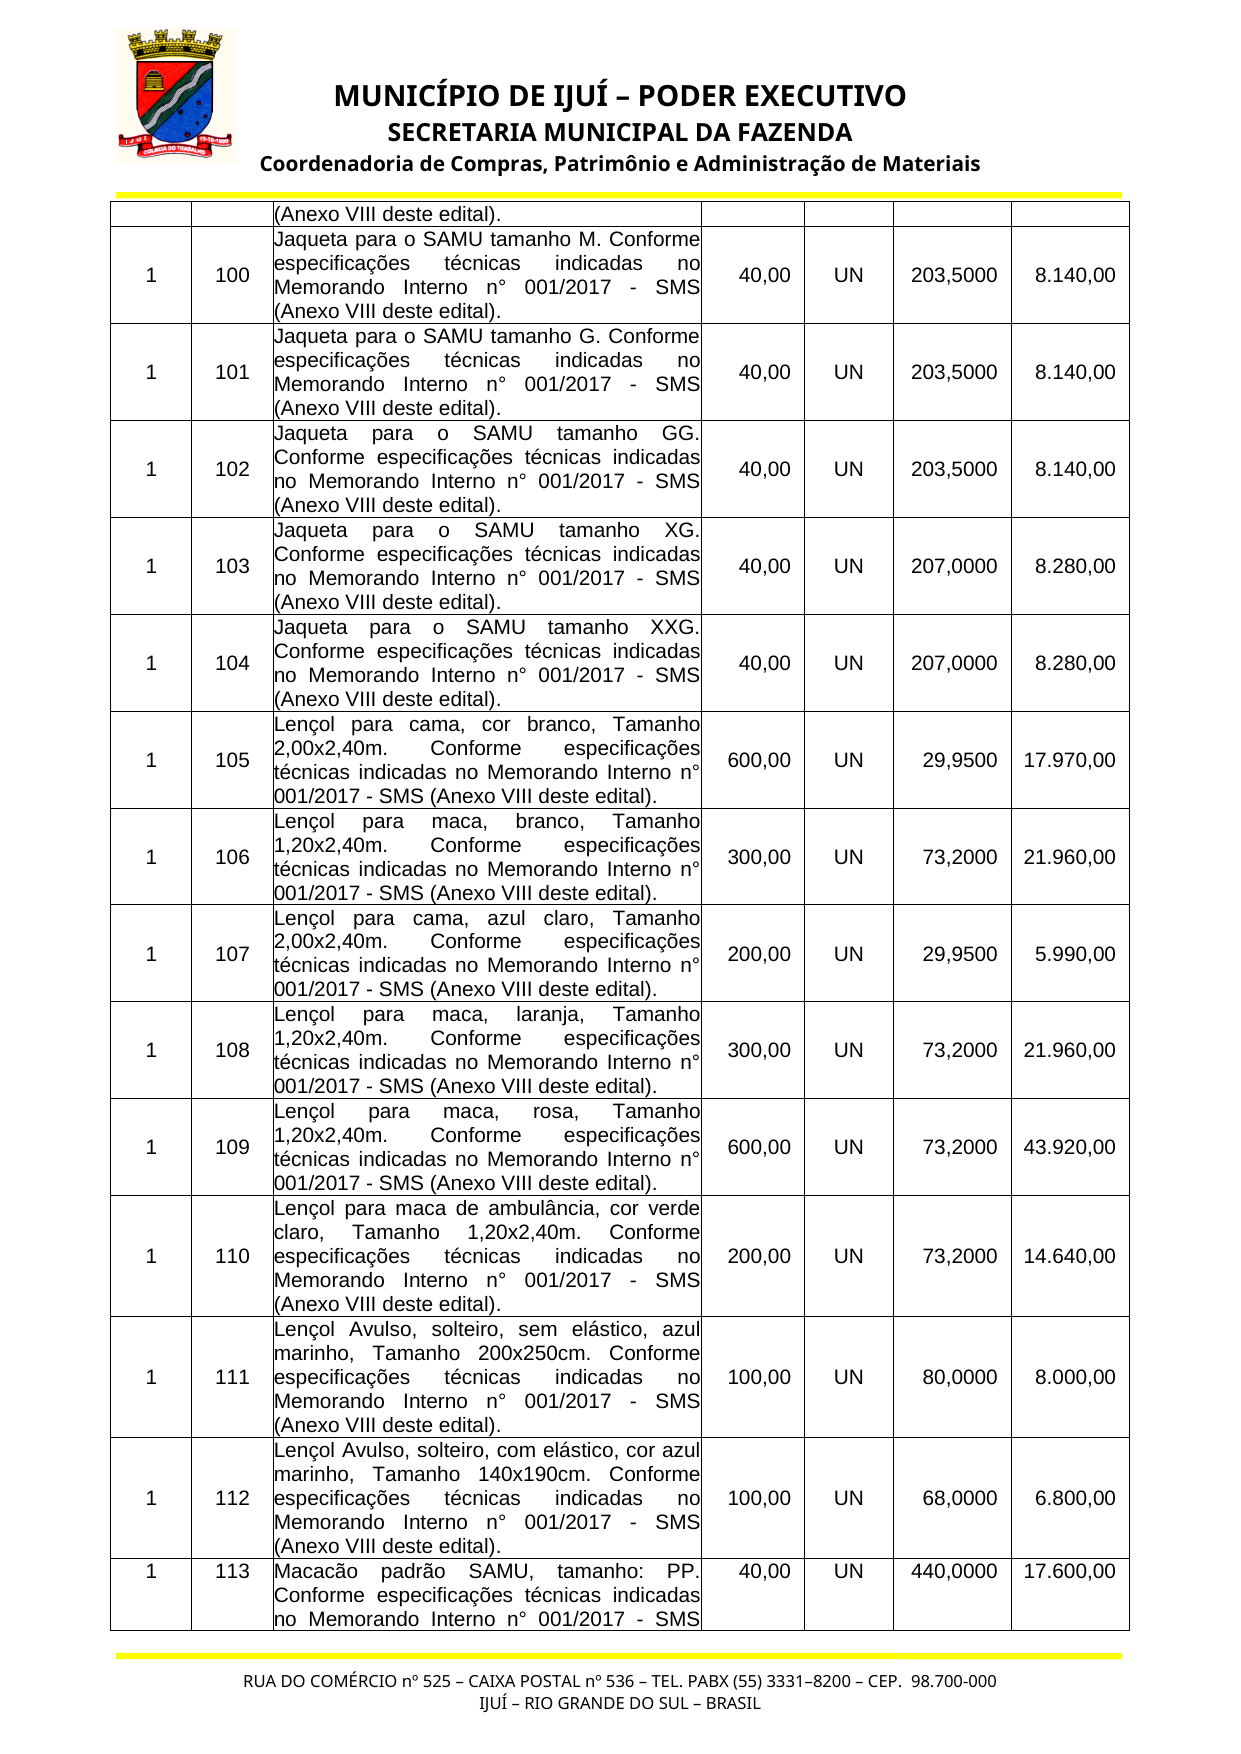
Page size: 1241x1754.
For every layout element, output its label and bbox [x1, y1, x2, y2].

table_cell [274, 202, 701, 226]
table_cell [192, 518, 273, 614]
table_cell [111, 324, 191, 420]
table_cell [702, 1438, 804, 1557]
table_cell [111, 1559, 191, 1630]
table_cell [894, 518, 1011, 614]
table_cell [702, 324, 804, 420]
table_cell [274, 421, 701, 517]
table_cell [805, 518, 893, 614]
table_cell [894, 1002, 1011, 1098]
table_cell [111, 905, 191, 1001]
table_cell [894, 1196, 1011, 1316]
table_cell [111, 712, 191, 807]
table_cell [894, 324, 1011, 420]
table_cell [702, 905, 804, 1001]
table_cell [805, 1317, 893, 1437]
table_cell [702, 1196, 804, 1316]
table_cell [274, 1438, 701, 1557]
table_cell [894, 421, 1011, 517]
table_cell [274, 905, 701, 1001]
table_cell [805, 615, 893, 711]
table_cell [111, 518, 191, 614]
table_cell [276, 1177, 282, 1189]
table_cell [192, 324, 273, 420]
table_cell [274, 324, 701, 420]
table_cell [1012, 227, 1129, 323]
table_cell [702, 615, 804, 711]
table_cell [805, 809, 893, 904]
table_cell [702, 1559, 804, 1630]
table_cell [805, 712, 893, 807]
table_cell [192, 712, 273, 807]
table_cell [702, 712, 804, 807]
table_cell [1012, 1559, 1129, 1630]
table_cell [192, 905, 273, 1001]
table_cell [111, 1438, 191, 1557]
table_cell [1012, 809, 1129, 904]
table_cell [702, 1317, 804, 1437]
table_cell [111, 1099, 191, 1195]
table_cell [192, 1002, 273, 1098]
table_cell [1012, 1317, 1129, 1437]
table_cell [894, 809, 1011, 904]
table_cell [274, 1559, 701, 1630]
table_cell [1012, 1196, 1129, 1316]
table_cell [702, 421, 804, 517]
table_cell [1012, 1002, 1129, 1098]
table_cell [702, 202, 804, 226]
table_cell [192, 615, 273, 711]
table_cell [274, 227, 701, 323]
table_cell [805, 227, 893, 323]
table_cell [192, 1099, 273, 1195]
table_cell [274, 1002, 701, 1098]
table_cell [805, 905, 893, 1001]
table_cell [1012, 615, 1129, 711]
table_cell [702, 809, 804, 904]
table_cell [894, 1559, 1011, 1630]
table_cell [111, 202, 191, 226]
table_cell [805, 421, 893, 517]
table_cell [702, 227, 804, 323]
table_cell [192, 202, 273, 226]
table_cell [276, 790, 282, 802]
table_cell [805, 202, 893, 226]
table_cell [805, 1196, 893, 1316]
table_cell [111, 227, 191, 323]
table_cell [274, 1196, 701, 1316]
picture [116, 28, 237, 164]
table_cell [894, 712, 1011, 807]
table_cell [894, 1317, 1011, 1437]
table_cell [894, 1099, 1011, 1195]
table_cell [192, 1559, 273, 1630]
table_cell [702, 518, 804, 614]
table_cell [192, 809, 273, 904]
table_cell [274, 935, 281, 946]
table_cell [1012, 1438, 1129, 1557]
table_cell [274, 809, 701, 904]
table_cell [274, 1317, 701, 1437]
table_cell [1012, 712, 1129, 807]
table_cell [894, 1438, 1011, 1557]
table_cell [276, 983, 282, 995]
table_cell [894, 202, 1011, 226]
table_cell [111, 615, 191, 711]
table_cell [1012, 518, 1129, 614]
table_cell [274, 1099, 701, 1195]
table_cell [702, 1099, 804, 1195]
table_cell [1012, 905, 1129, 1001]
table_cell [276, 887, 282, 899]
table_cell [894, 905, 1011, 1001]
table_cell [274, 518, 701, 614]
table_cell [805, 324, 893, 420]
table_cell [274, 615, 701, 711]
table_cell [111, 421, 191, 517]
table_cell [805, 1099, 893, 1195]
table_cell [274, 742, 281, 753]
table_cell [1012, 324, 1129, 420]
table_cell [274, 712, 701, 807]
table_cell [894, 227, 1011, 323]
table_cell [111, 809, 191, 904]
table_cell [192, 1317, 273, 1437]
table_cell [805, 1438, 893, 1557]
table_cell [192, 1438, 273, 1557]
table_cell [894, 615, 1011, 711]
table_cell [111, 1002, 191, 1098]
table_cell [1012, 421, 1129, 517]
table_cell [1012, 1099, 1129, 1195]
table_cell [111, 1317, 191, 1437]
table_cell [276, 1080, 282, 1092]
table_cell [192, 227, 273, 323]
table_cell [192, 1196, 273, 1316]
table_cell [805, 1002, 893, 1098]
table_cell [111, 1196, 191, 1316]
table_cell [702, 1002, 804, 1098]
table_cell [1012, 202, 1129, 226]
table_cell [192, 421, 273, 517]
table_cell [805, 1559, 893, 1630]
